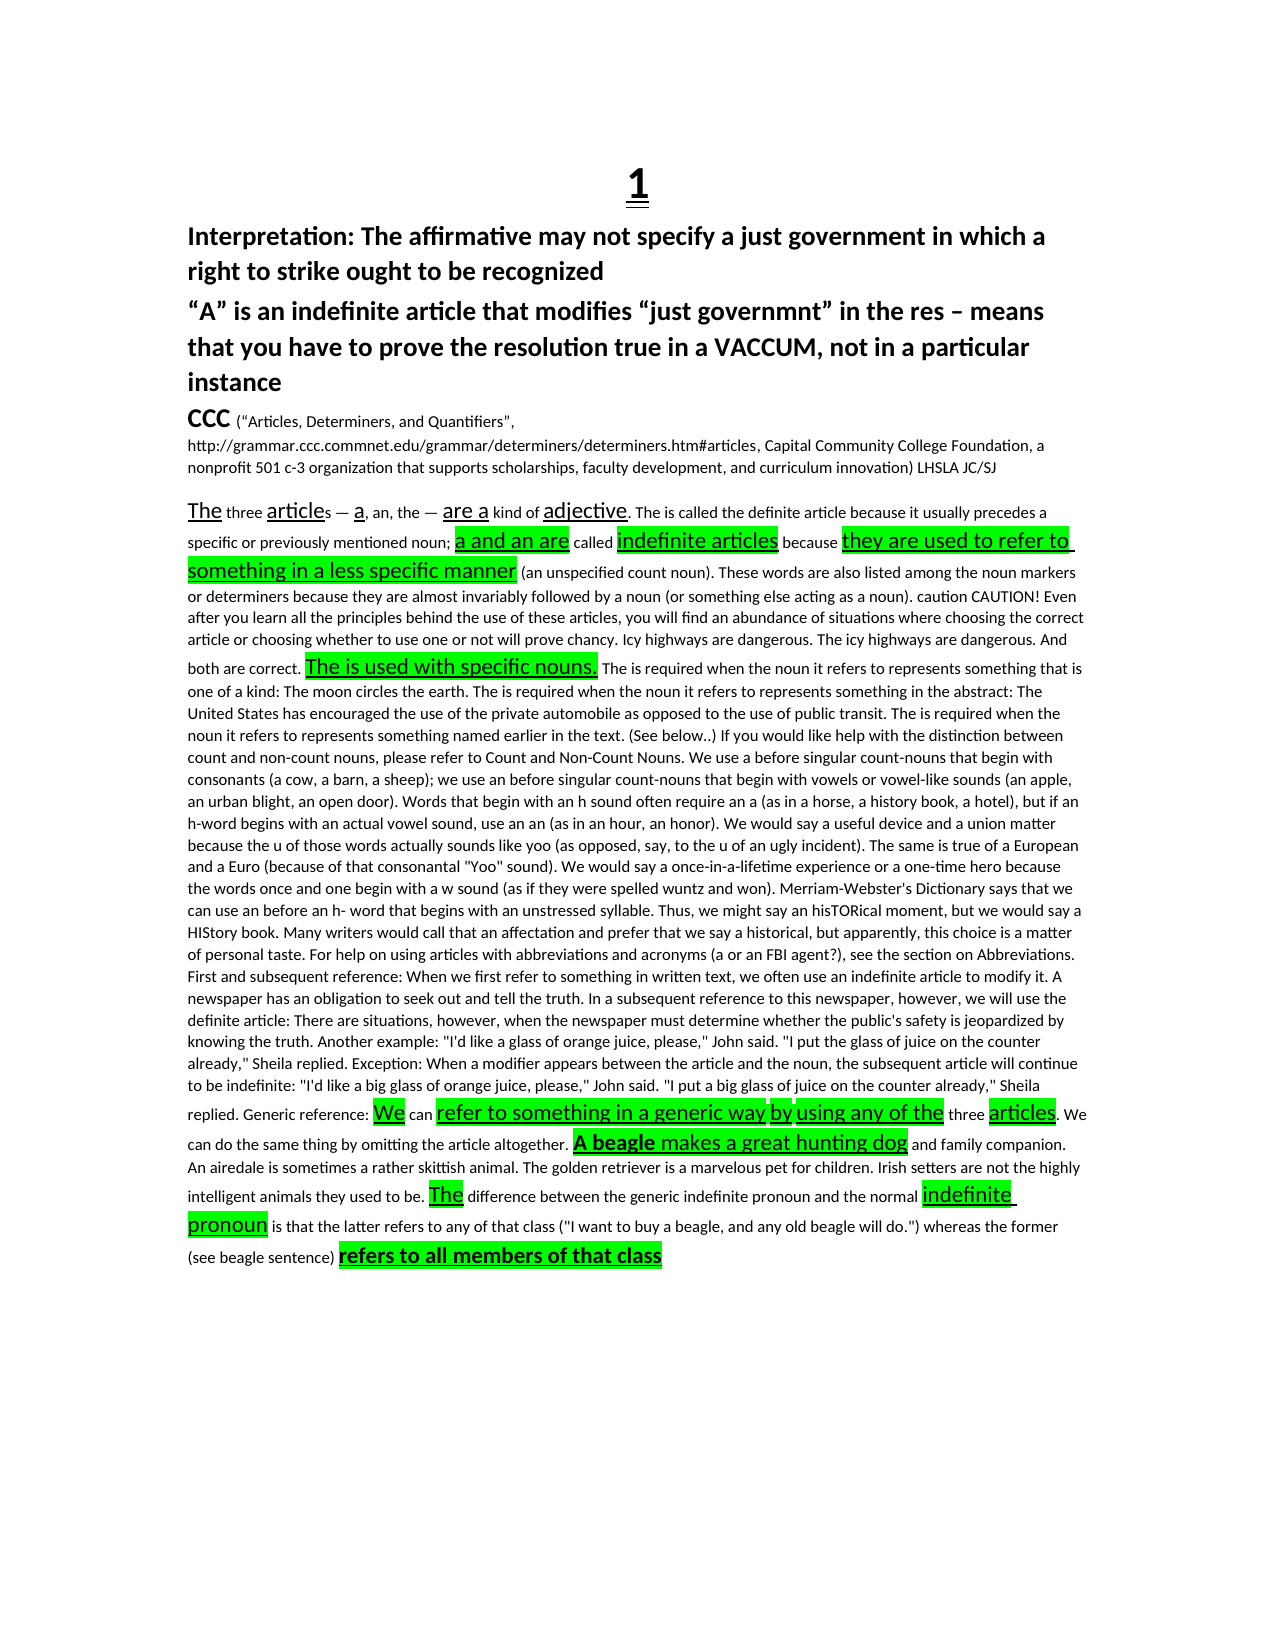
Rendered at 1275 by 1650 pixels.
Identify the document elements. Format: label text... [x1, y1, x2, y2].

subtitle Interpretation: The affirmative may not specify a just government in which a right to strike ought to be recognized [187, 219, 1087, 287]
subtitle 1 [187, 154, 1087, 210]
subtitle “A” is an indefinite article that modifies “just governmnt” in the res – means that you have to prove the resolution true in a VACCUM, not in a particular instance [187, 294, 1087, 398]
text CCC (“Articles, Determiners, and Quantifiers”, http://grammar.ccc.commnet.edu/grammar/determiners/determiners.htm#articles, Capital Community College Foundation, a nonprofit 501 c-3 organization that supports scholarships, faculty development, and curriculum innovation) LHSLA JC/SJ [187, 401, 1087, 478]
text The three articles — a, an, the — are a kind of adjective. The is called the definite article because it usually precedes a specific or previously mentioned noun; a and an are called indefinite articles because they are used to refer to something in a less specific manner (an unspecified count noun). These words are also listed among the noun markers or determiners because they are almost invariably followed by a noun (or something else acting as a noun). caution CAUTION! Even after you learn all the principles behind the use of these articles, you will find an abundance of situations where choosing the correct article or choosing whether to use one or not will prove chancy. Icy highways are dangerous. The icy highways are dangerous. And both are correct. The is used with specific nouns. The is required when the noun it refers to represents something that is one of a kind: The moon circles the earth. The is required when the noun it refers to represents something in the abstract: The United States has encouraged the use of the private automobile as opposed to the use of public transit. The is required when the noun it refers to represents something named earlier in the text. (See below..) If you would like help with the distinction between count and non-count nouns, please refer to Count and Non-Count Nouns. We use a before singular count-nouns that begin with consonants (a cow, a barn, a sheep); we use an before singular count-nouns that begin with vowels or vowel-like sounds (an apple, an urban blight, an open door). Words that begin with an h sound often require an a (as in a horse, a history book, a hotel), but if an h-word begins with an actual vowel sound, use an an (as in an hour, an honor). We would say a useful device and a union matter because the u of those words actually sounds like yoo (as opposed, say, to the u of an ugly incident). The same is true of a European and a Euro (because of that consonantal "Yoo" sound). We would say a once-in-a-lifetime experience or a one-time hero because the words once and one begin with a w sound (as if they were spelled wuntz and won). Merriam-Webster's Dictionary says that we can use an before an h- word that begins with an unstressed syllable. Thus, we might say an hisTORical moment, but we would say a HIStory book. Many writers would call that an affectation and prefer that we say a historical, but apparently, this choice is a matter of personal taste. For help on using articles with abbreviations and acronyms (a or an FBI agent?), see the section on Abbreviations. First and subsequent reference: When we first refer to something in written text, we often use an indefinite article to modify it. A newspaper has an obligation to seek out and tell the truth. In a subsequent reference to this newspaper, however, we will use the definite article: There are situations, however, when the newspaper must determine whether the public's safety is jeopardized by knowing the truth. Another example: "I'd like a glass of orange juice, please," John said. "I put the glass of juice on the counter already," Sheila replied. Exception: When a modifier appears between the article and the noun, the subsequent article will continue to be indefinite: "I'd like a big glass of orange juice, please," John said. "I put a big glass of juice on the counter already," Sheila replied. Generic reference: We can refer to something in a generic way by using any of the three articles. We can do the same thing by omitting the article altogether. A beagle makes a great hunting dog and family companion. An airedale is sometimes a rather skittish animal. The golden retriever is a marvelous pet for children. Irish setters are not the highly intelligent animals they used to be. The difference between the generic indefinite pronoun and the normal indefinite pronoun is that the latter refers to any of that class ("I want to buy a beagle, and any old beagle will do.") whereas the former (see beagle sentence) refers to all members of that class [187, 496, 1087, 1269]
